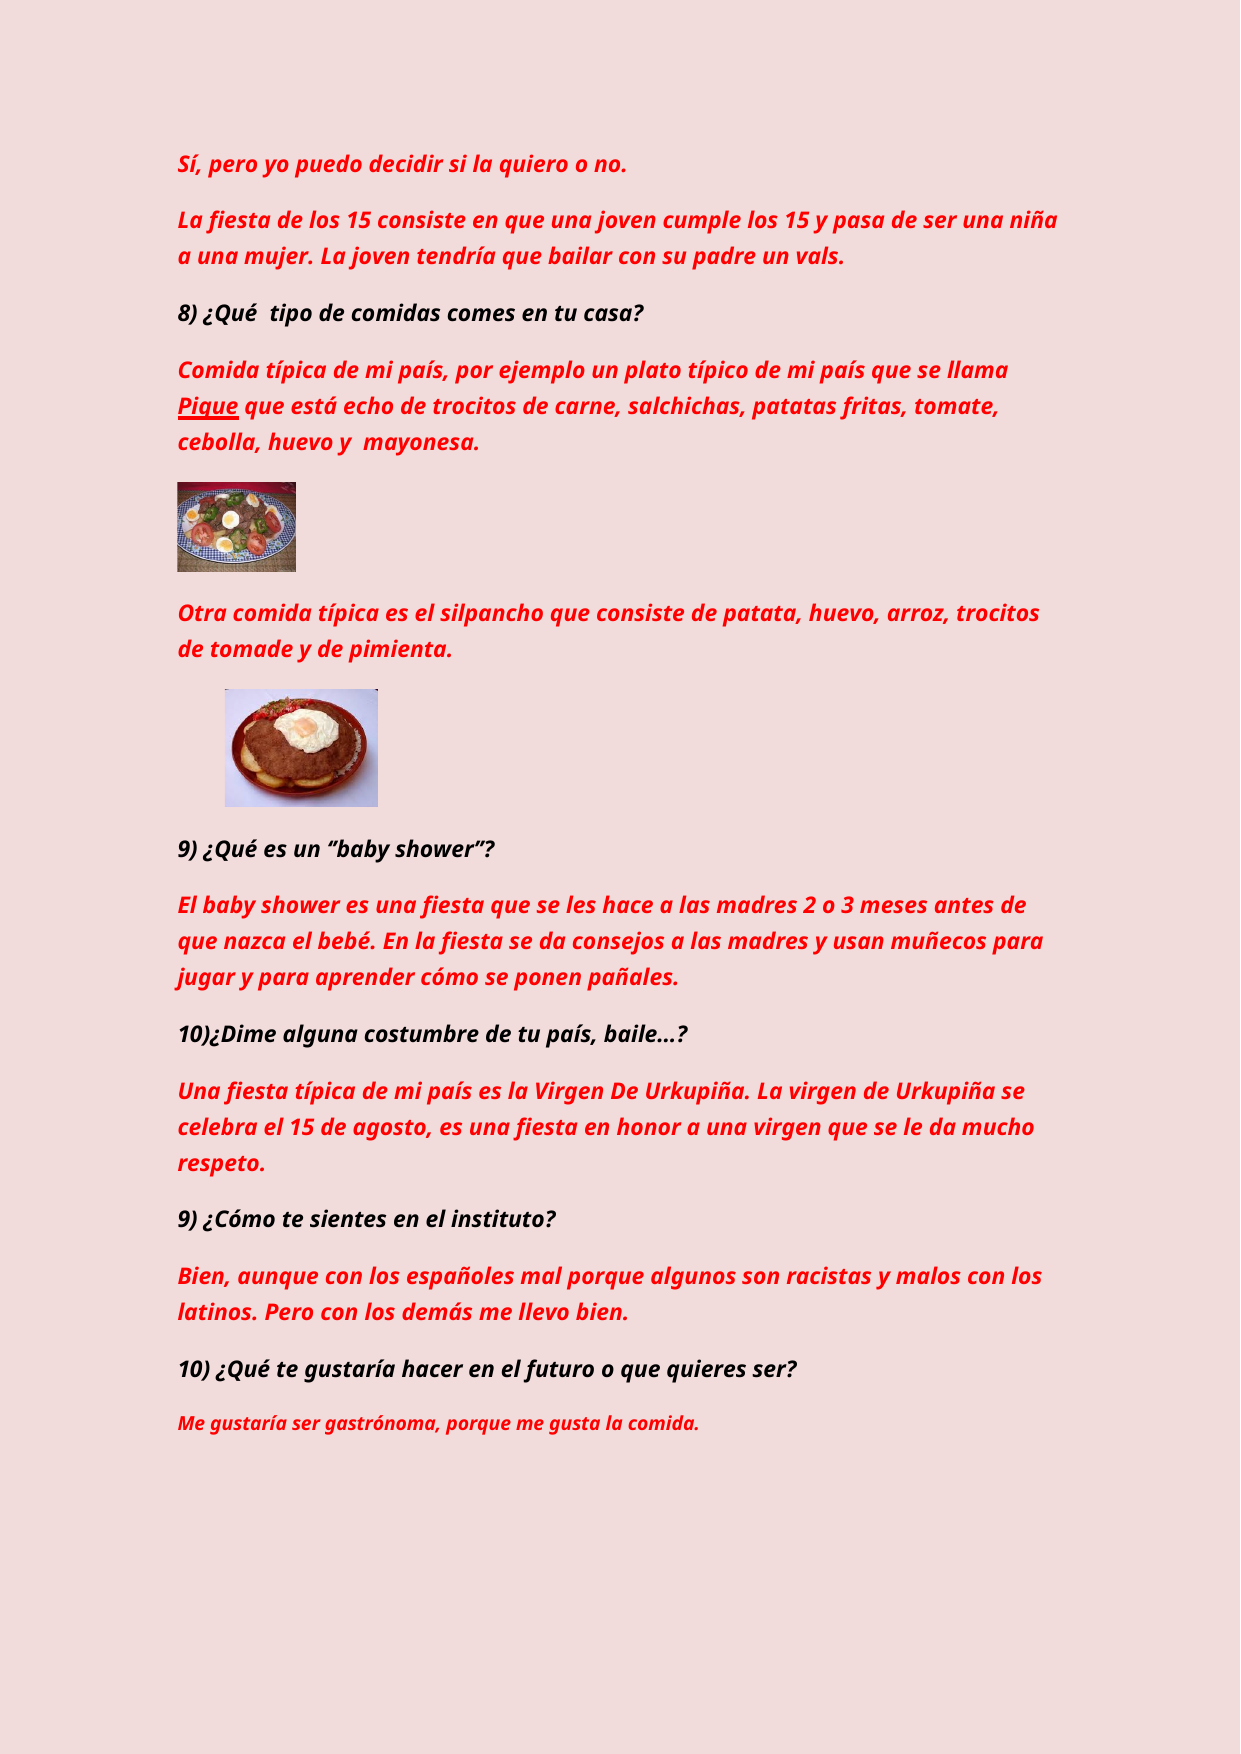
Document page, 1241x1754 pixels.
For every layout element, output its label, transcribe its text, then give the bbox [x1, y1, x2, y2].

text Me gustaría ser gastrónoma, porque me gusta la comida. [177, 1409, 1063, 1455]
text El baby shower es una fiesta que se les hace a las madres 2 o 3 meses antes de que nazca el bebé. En la fiesta se da consejos a las madres y usan muñecos para jugar y para aprender cómo se ponen pañales. [177, 889, 1063, 992]
text Bien, aunque con los españoles mal porque algunos son racistas y malos con los latinos. Pero con los demás me llevo bien. [177, 1260, 1063, 1327]
picture [224, 689, 378, 807]
text La fiesta de los 15 consiste en que una joven cumple los 15 y pasa de ser una niña a una mujer. La joven tendría que bailar con su padre un vals. [177, 204, 1063, 272]
text 8) ¿Qué tipo de comidas comes en tu casa? [177, 297, 1063, 328]
text Otra comida típica es el silpancho que consiste de patata, huevo, arroz, trocitos de tomade y de pimienta. [177, 597, 1063, 664]
text 9) ¿Cómo te sientes en el instituto? [177, 1203, 1063, 1234]
text 9) ¿Qué es un ‘’baby shower’’? [177, 832, 1063, 864]
text 10) ¿Qué te gustaría hacer en el futuro o que quieres ser? [177, 1353, 1063, 1384]
text Sí, pero yo puedo decidir si la quiero o no. [177, 148, 1063, 179]
text 10)¿Dime alguna costumbre de tu país, baile…? [177, 1018, 1063, 1049]
picture [177, 482, 296, 572]
text Comida típica de mi país, por ejemplo un plato típico de mi país que se llama Pique que está echo de trocitos de carne, salchichas, patatas fritas, tomate, cebolla, huevo y mayonesa. [177, 354, 1063, 457]
text Una fiesta típica de mi país es la Virgen De Urkupiña. La virgen de Urkupiña se celebra el 15 de agosto, es una fiesta en honor a una virgen que se le da mucho respeto. [177, 1075, 1063, 1178]
